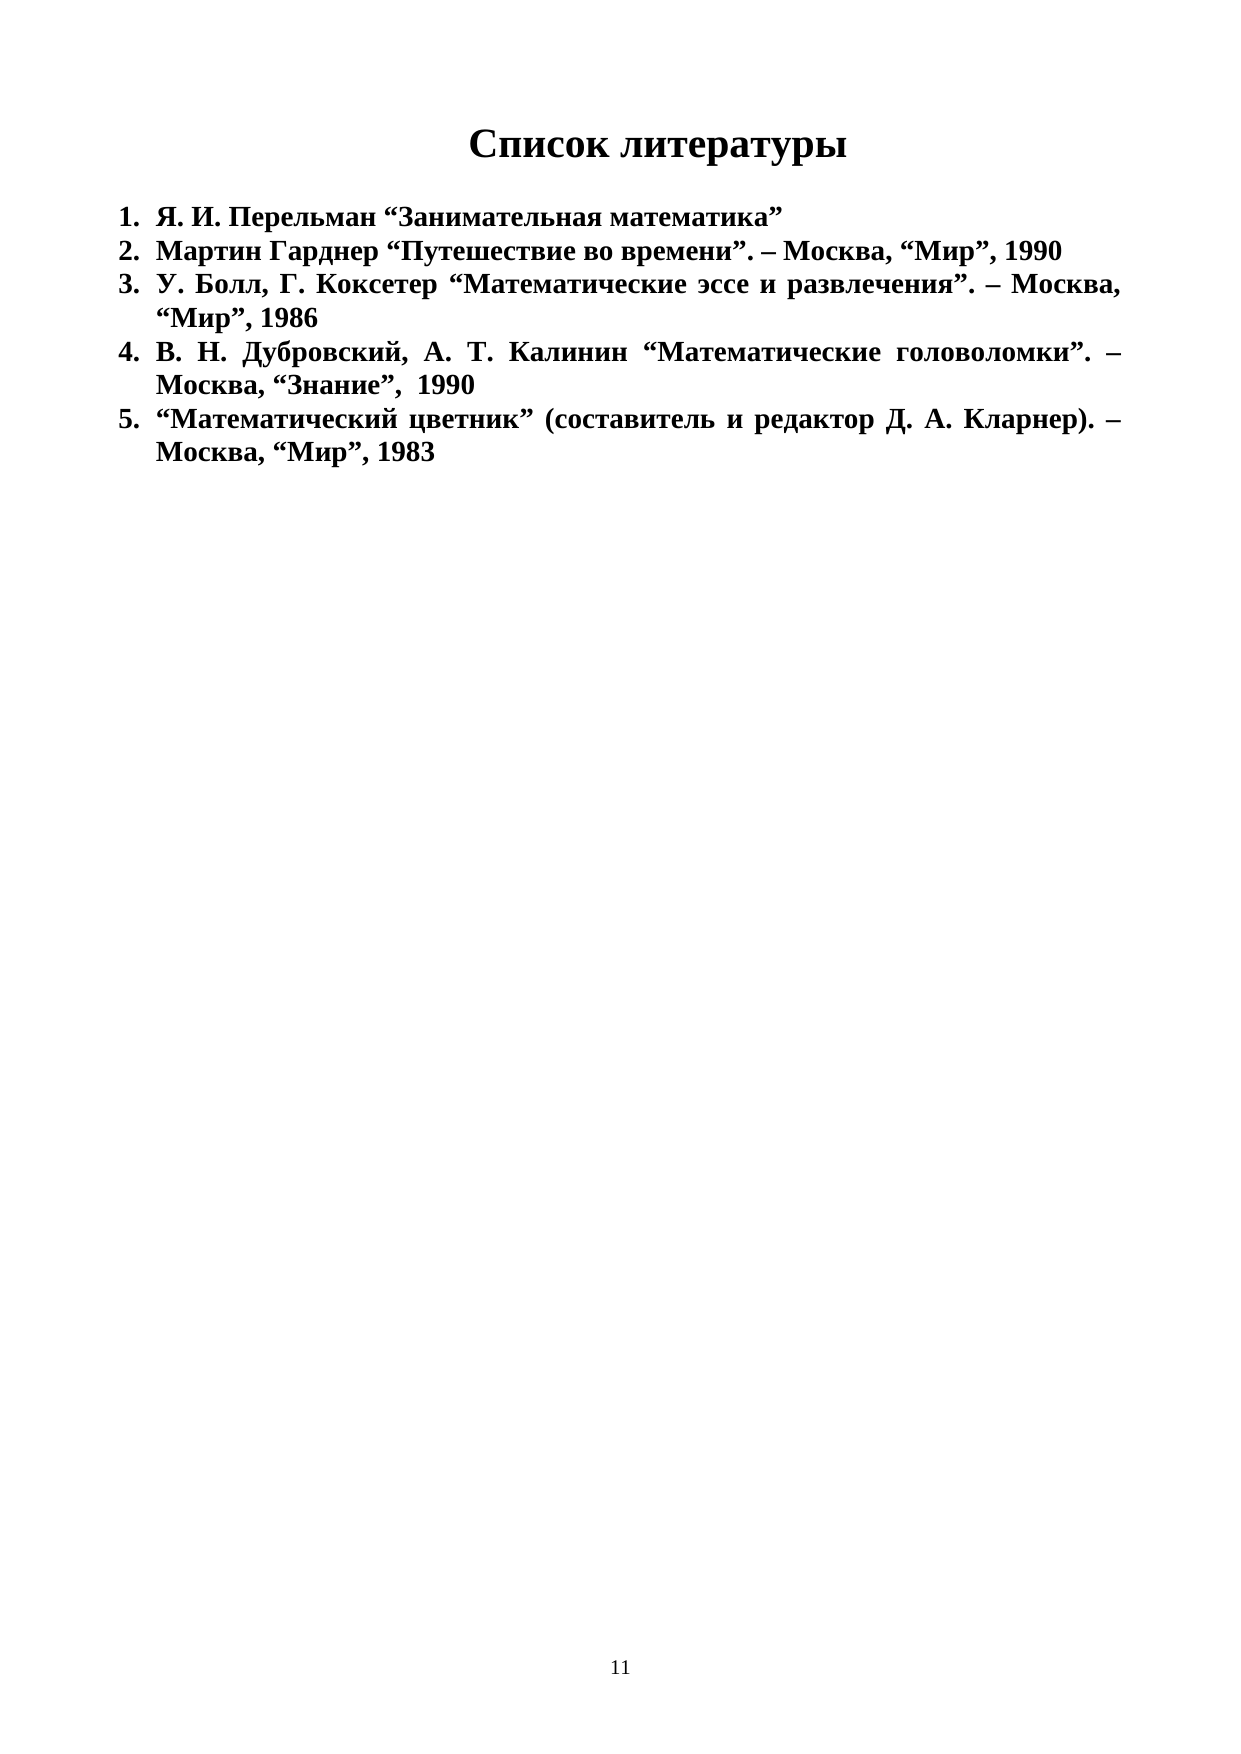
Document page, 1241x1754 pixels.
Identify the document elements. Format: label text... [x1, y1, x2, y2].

list Мартин Гарднер “Путешествие во времени”. – Москва, “Мир”, 1990 [118, 233, 1122, 267]
list У. Болл, Г. Коксетер “Математические эссе и развлечения”. – Москва, “Мир”, 1986 [118, 267, 1122, 334]
list Я. И. Перельман “Занимательная математика” [118, 199, 1122, 233]
list “Математический цветник” (составитель и редактор Д. А. Кларнер). – Москва, “Мир”, 1983 [118, 401, 1122, 468]
text Список литературы [118, 118, 1122, 166]
list В. Н. Дубровский, А. Т. Калинин “Математические головоломки”. – Москва, “Знание”, 1990 [118, 334, 1122, 401]
